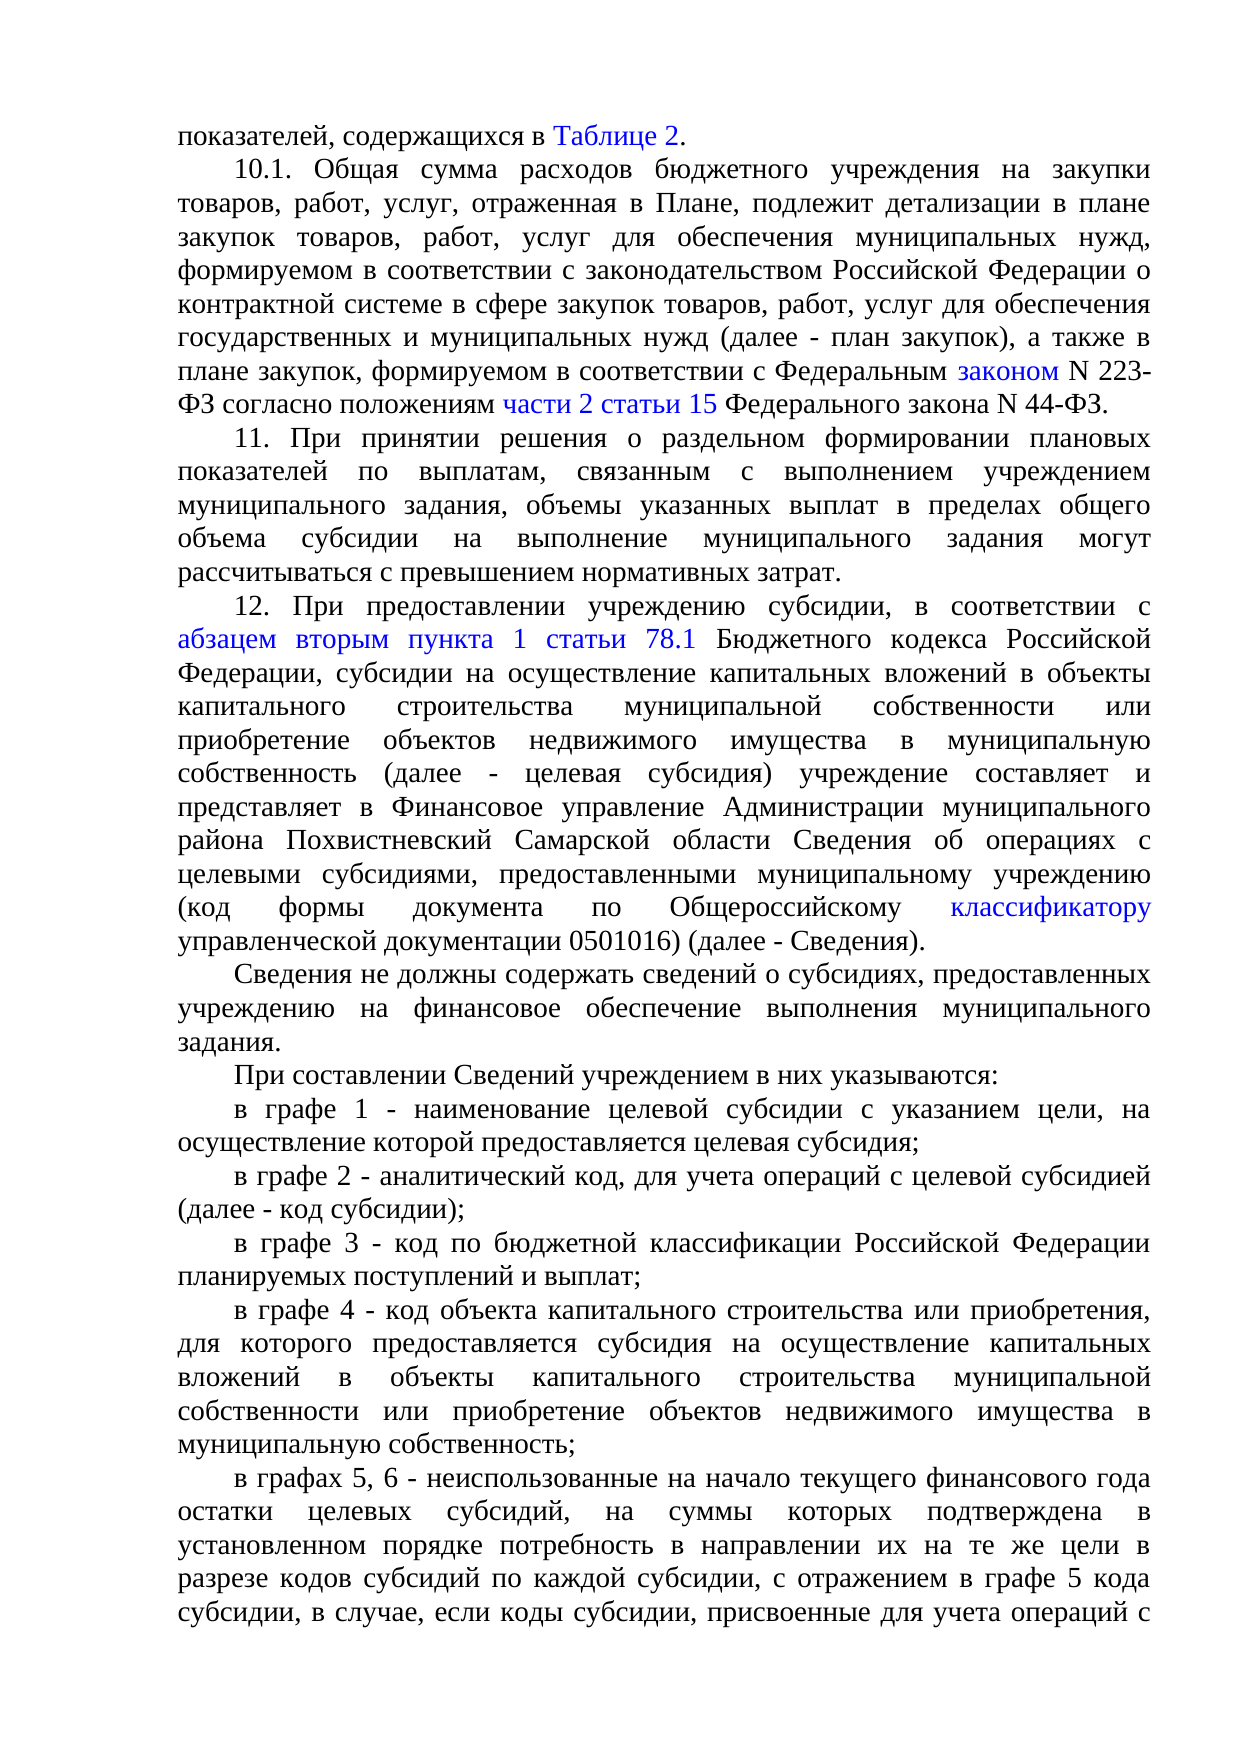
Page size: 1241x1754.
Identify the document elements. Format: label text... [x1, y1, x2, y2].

text 10.1. Общая сумма расходов бюджетного учреждения на закупки товаров, работ, услуг, отраженная в Плане, подлежит детализации в плане закупок товаров, работ, услуг для обеспечения муниципальных нужд, формируемом в соответствии с законодательством Российской Федерации о контрактной системе в сфере закупок товаров, работ, услуг для обеспечения государственных и муниципальных нужд (далее - план закупок), а также в плане закупок, формируемом в соответствии с Федеральным законом N 223-ФЗ согласно положениям части 2 статьи 15 Федерального закона N 44-ФЗ. [177, 152, 1152, 420]
text При составлении Сведений учреждением в них указываются: [177, 1057, 1152, 1091]
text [177, 1460, 1152, 1627]
text 11. При принятии решения о раздельном формировании плановых показателей по выплатам, связанным с выполнением учреждением муниципального задания, объемы указанных выплат в пределах общего объема субсидии на выполнение муниципального задания могут рассчитываться с превышением нормативных затрат. [177, 420, 1152, 588]
text в графе 2 - аналитический код, для учета операций с целевой субсидией (далее - код субсидии); [177, 1158, 1152, 1225]
text в графе 1 - наименование целевой субсидии с указанием цели, на осуществление которой предоставляется целевая субсидия; [177, 1091, 1152, 1158]
text в графе 4 - код объекта капитального строительства или приобретения, для которого предоставляется субсидия на осуществление капитальных вложений в объекты капитального строительства муниципальной собственности или приобретение объектов недвижимого имущества в муниципальную собственность; [177, 1292, 1152, 1460]
text Сведения не должны содержать сведений о субсидиях, предоставленных учреждению на финансовое обеспечение выполнения муниципального задания. [177, 957, 1152, 1057]
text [177, 118, 1152, 152]
text в графе 3 - код по бюджетной классификации Российской Федерации планируемых поступлений и выплат; [177, 1225, 1152, 1292]
text 12. При предоставлении учреждению субсидии, в соответствии с абзацем вторым пункта 1 статьи 78.1 Бюджетного кодекса Российской Федерации, субсидии на осуществление капитальных вложений в объекты капитального строительства муниципальной собственности или приобретение объектов недвижимого имущества в муниципальную собственность (далее - целевая субсидия) учреждение составляет и представляет в Финансовое управление Администрации муниципального района Похвистневский Самарской области Сведения об операциях с целевыми субсидиями, предоставленными муниципальному учреждению (код формы документа по Общероссийскому классификатору управленческой документации 0501016) (далее - Сведения). [177, 588, 1152, 957]
